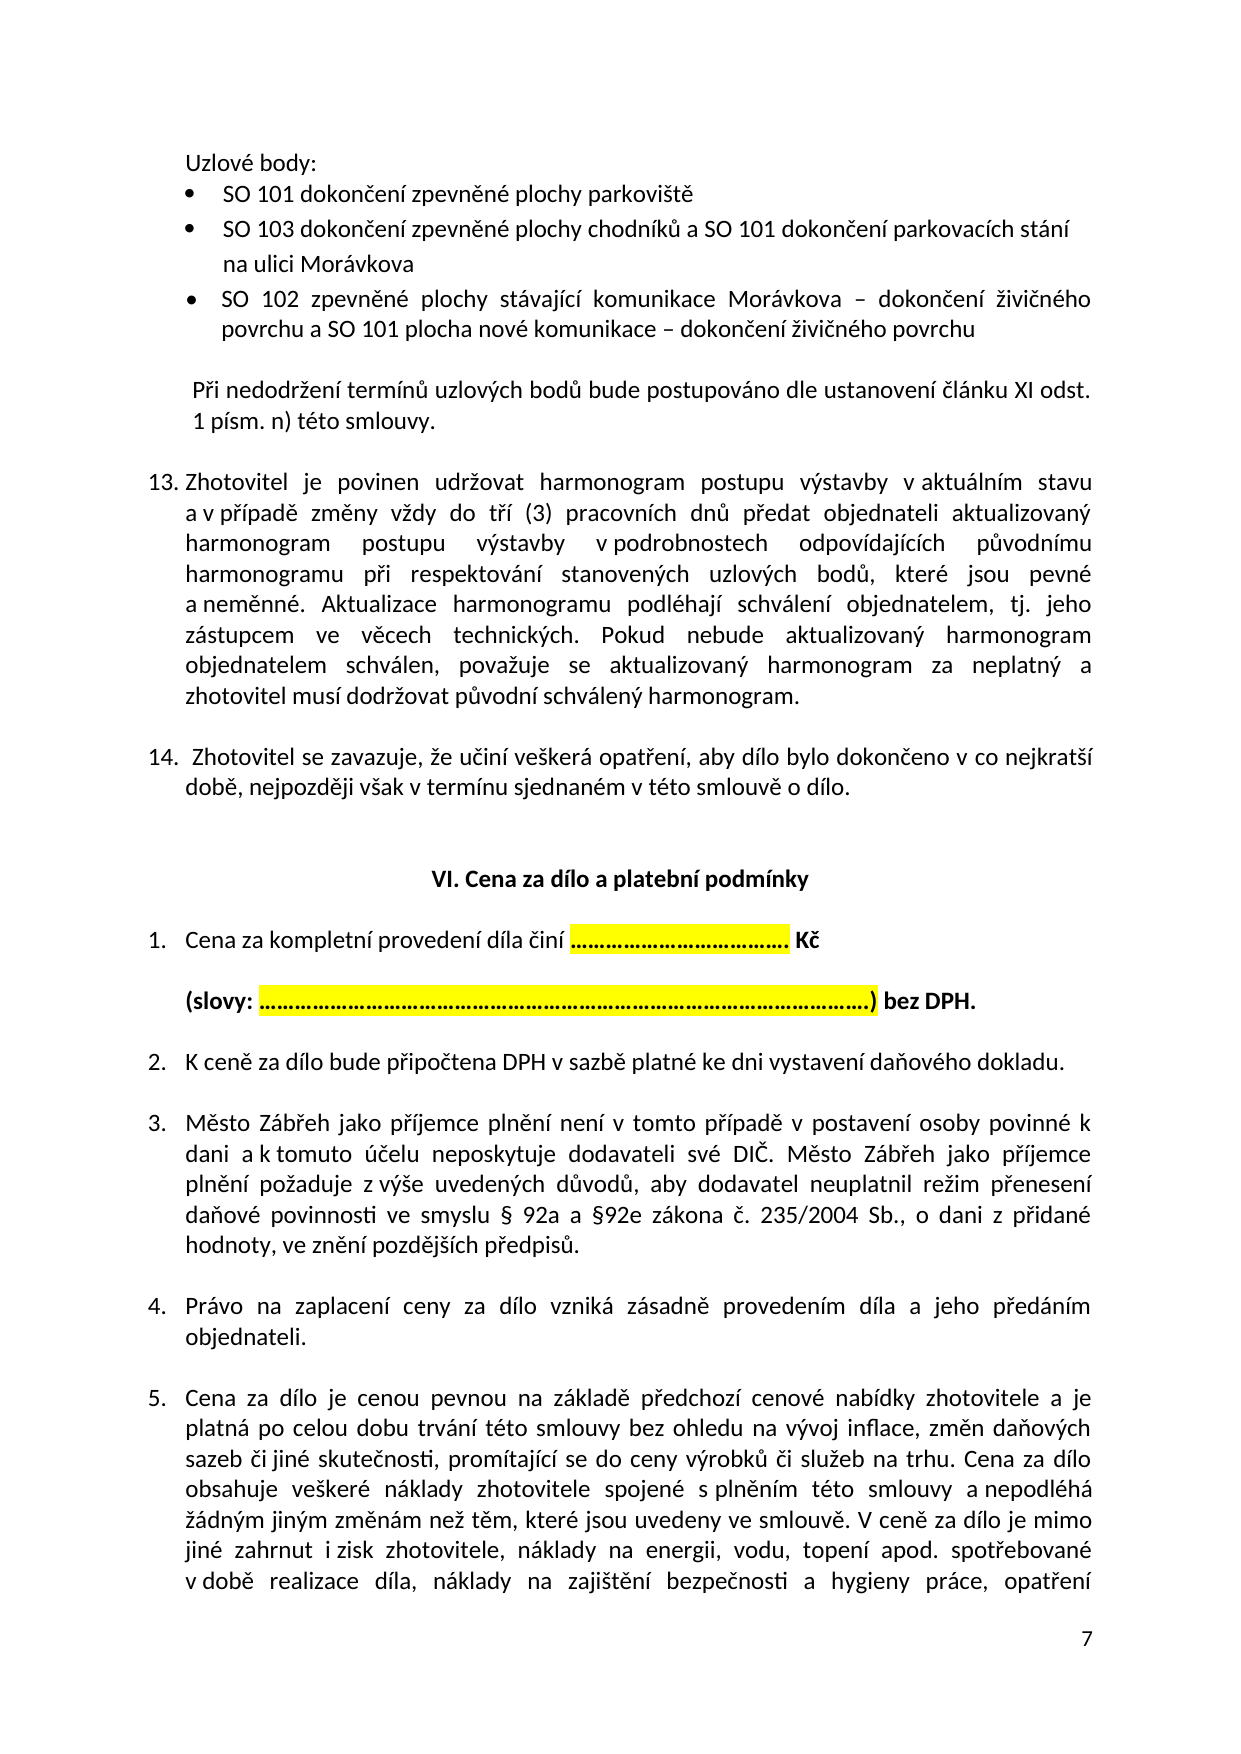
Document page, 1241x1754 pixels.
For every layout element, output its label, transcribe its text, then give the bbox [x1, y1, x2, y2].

text • SO 102 zpevněné plochy stávající komunikace Morávkova – dokončení živičného povrchu a SO 101 plocha nové komunikace – dokončení živičného povrchu [185, 283, 1093, 344]
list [148, 1382, 1093, 1596]
list Zhotovitel se zavazuje, že učiní veškerá opatření, aby dílo bylo dokončeno v co nejkratší době, nejpozději však v termínu sjednaném v této smlouvě o dílo. [148, 741, 1093, 802]
list K ceně za dílo bude připočtena DPH v sazbě platné ke dni vystavení daňového dokladu. [148, 1046, 1093, 1077]
list SO 101 dokončení zpevněné plochy parkoviště [185, 178, 1093, 209]
list SO 103 dokončení zpevněné plochy chodníků a SO 101 dokončení parkovacích stání na ulici Morávkova [185, 213, 1093, 279]
list Právo na zaplacení ceny za dílo vzniká zásadně provedením díla a jeho předáním objednateli. [148, 1290, 1093, 1351]
list Zhotovitel je povinen udržovat harmonogram postupu výstavby v aktuálním stavu a v případě změny vždy do tří (3) pracovních dnů předat objednateli aktualizovaný harmonogram postupu výstavby v podrobnostech odpovídajících původnímu harmonogramu při respektování stanovených uzlových bodů, které jsou pevné a neměnné. Aktualizace harmonogramu podléhají schválení objednatelem, tj. jeho zástupcem ve věcech technických. Pokud nebude aktualizovaný harmonogram objednatelem schválen, považuje se aktualizovaný harmonogram za neplatný a zhotovitel musí dodržovat původní schválený harmonogram. [148, 466, 1093, 710]
text VI. Cena za dílo a platební podmínky [148, 863, 1093, 893]
list Město Zábřeh jako příjemce plnění není v tomto případě v postavení osoby povinné k dani a k tomuto účelu neposkytuje dodavateli své DIČ. Město Zábřeh jako příjemce plnění požaduje z výše uvedených důvodů, aby dodavatel neuplatnil režim přenesení daňové povinnosti ve smyslu § 92a a §92e zákona č. 235/2004 Sb., o dani z přidané hodnoty, ve znění pozdějších předpisů. [148, 1107, 1093, 1260]
list Uzlové body: [185, 148, 1093, 178]
list Cena za kompletní provedení díla činí ………………………………. Kč [790, 924, 1093, 954]
list Cena za kompletní provedení díla činí ………………………………. Kč [148, 924, 570, 954]
text (slovy: ………………………………………………………………………………………….) bez DPH. [878, 985, 1093, 1016]
text Při nedodržení termínů uzlových bodů bude postupováno dle ustanovení článku XI odst. 1 písm. n) této smlouvy. [192, 375, 1093, 436]
